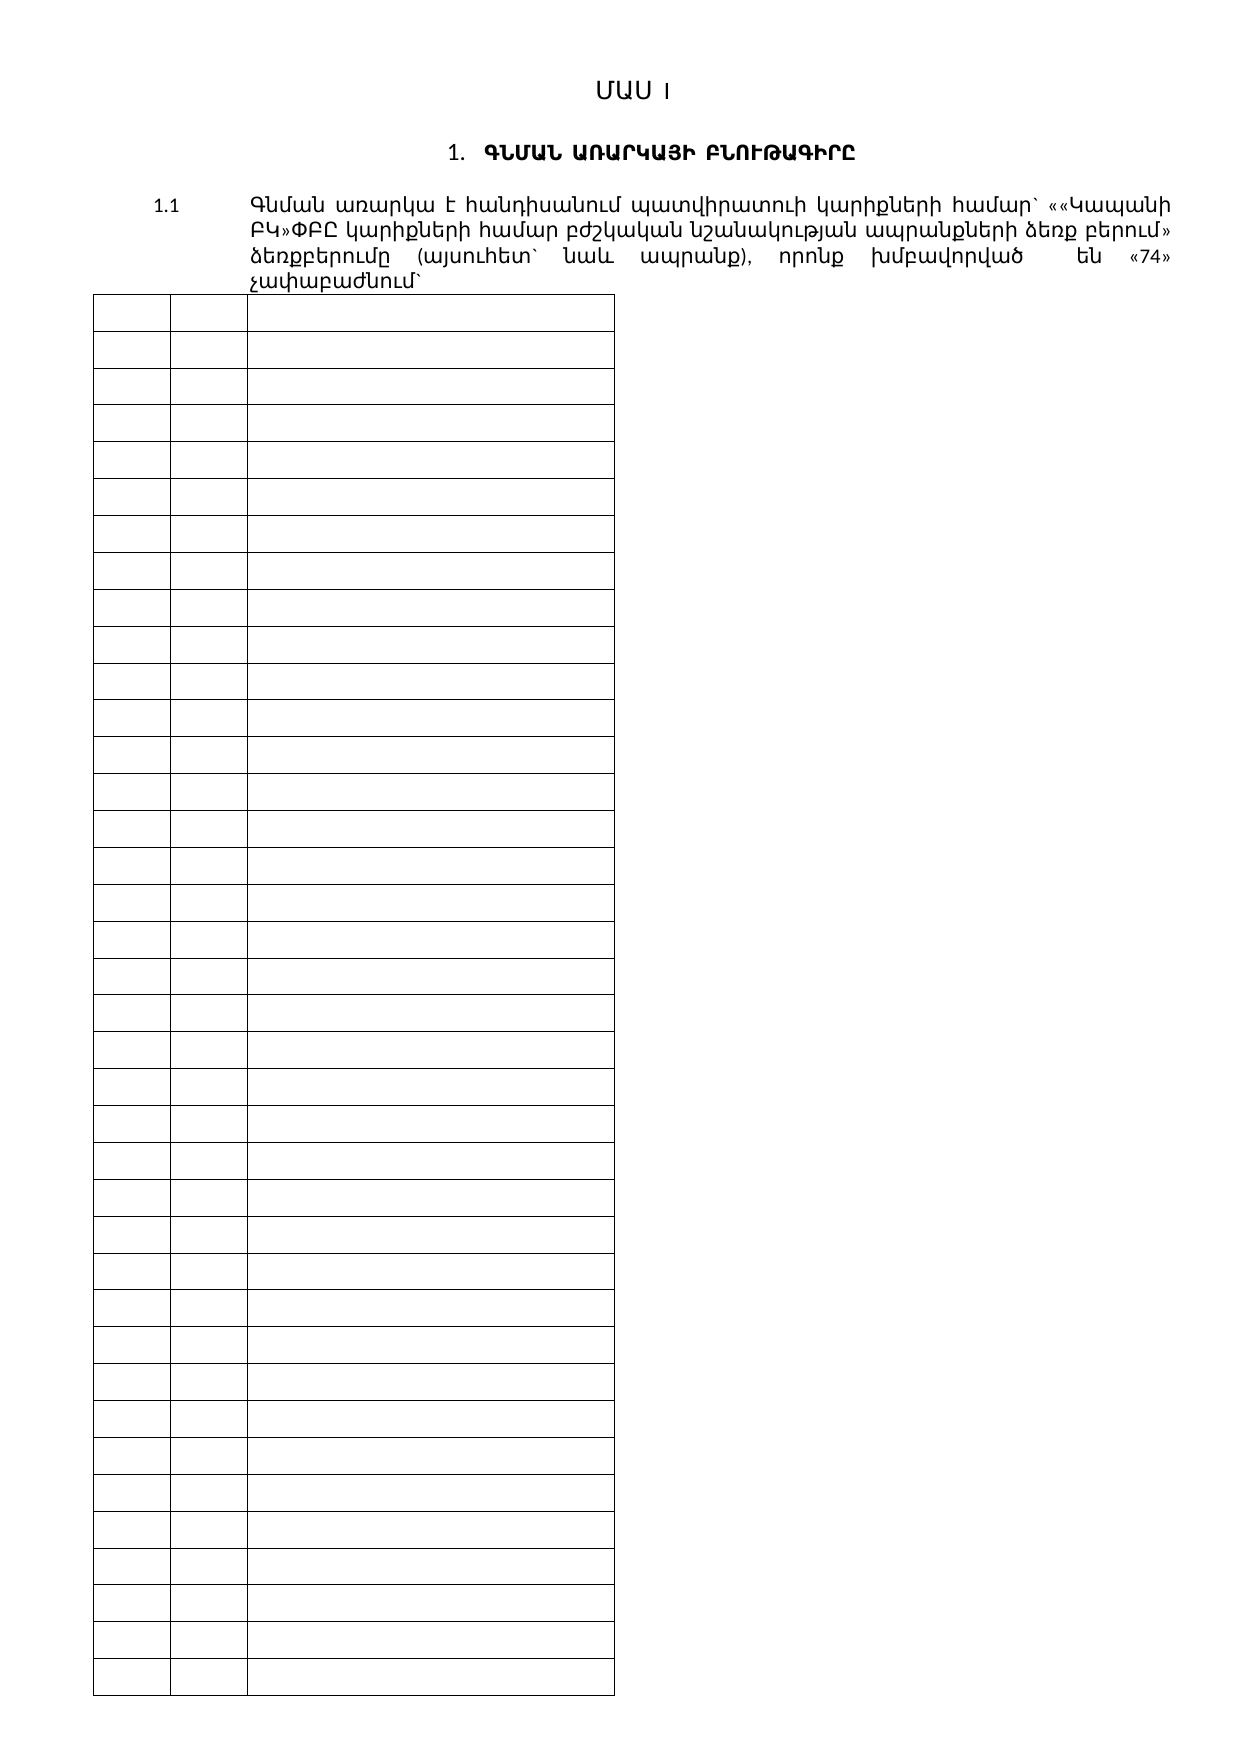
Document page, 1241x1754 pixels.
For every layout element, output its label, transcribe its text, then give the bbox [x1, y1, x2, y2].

list ԳՆՄԱՆ ԱՌԱՐԿԱՅԻ ԲՆՈՒԹԱԳԻՐԸ [131, 136, 1171, 167]
text ՄԱՍ I [94, 75, 1171, 106]
subtitle Գնման առարկա է հանդիսանում պատվիրատուի կարիքների համար` ««Կապանի ԲԿ»ՓԲԸ կարիքների համար բժշկական նշանակության ապրանքների ձեռք բերում» ձեռքբերումը (այսուհետ` նաև ապրանք), որոնք խմբավորված են «74» չափաբաժնում` [153, 192, 1171, 294]
